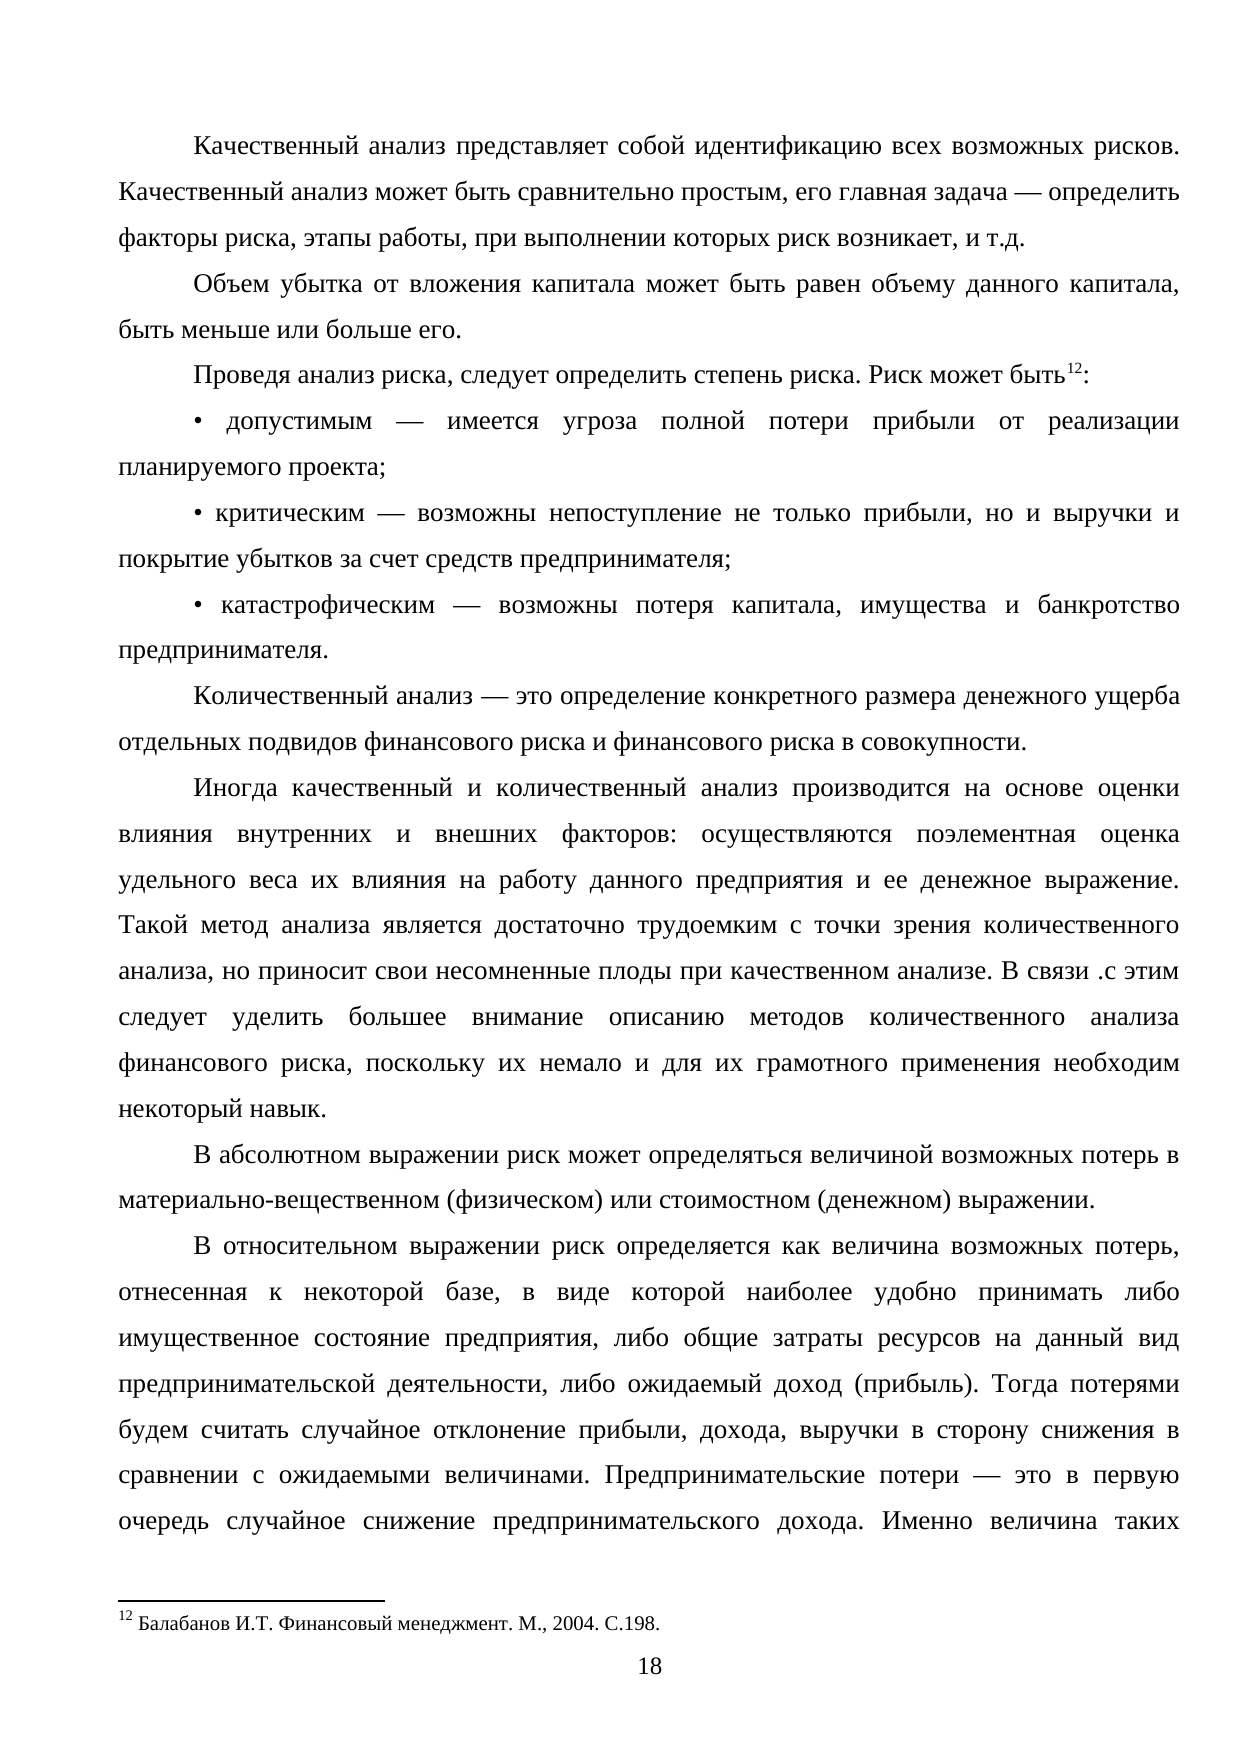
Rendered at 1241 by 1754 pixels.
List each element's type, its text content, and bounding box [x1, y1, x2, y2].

text Объем убытка от вложения капитала может быть равен объему данного капитала, быть меньше или больше его. [118, 256, 1181, 347]
text • допустимым — имеется угроза полной потери прибыли от реализации планируемого проекта; [118, 393, 1181, 485]
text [118, 1218, 1181, 1539]
text Иногда качественный и количественный анализ производится на основе оценки влияния внутренних и внешних факторов: осуществляются поэлементная оценка удельного веса их влияния на работу данного предприятия и ее денежное выражение. Такой метод анализа является достаточно трудоемким с точки зрения количественного анализа, но приносит свои несомненные плоды при качественном анализе. В связи .с этим следует уделить большее внимание описанию методов количественного анализа финансового риска, поскольку их немало и для их грамотного применения необходим некоторый навык. [118, 760, 1181, 1126]
text Проведя анализ риска, следует определить степень риска. Риск может быть: [118, 347, 1181, 393]
text Количественный анализ — это определение конкретного размера денежного ущерба отдельных подвидов финансового риска и финансового риска в совокупности. [118, 668, 1181, 760]
text В абсолютном выражении риск может определяться величиной возможных потерь в материально-вещественном (физическом) или стоимостном (денежном) выражении. [118, 1126, 1181, 1218]
text Качественный анализ представляет собой идентификацию всех возможных рисков. Качественный анализ может быть сравнительно простым, его главная задача — определить факторы риска, этапы работы, при выполнении которых риск возникает, и т.д. [118, 118, 1181, 256]
text • катастрофическим — возможны потеря капитала, имущества и банкротство предпринимателя. [118, 576, 1181, 668]
text • критическим — возможны непоступление не только прибыли, но и выручки и покрытие убытков за счет средств предпринимателя; [118, 485, 1181, 576]
